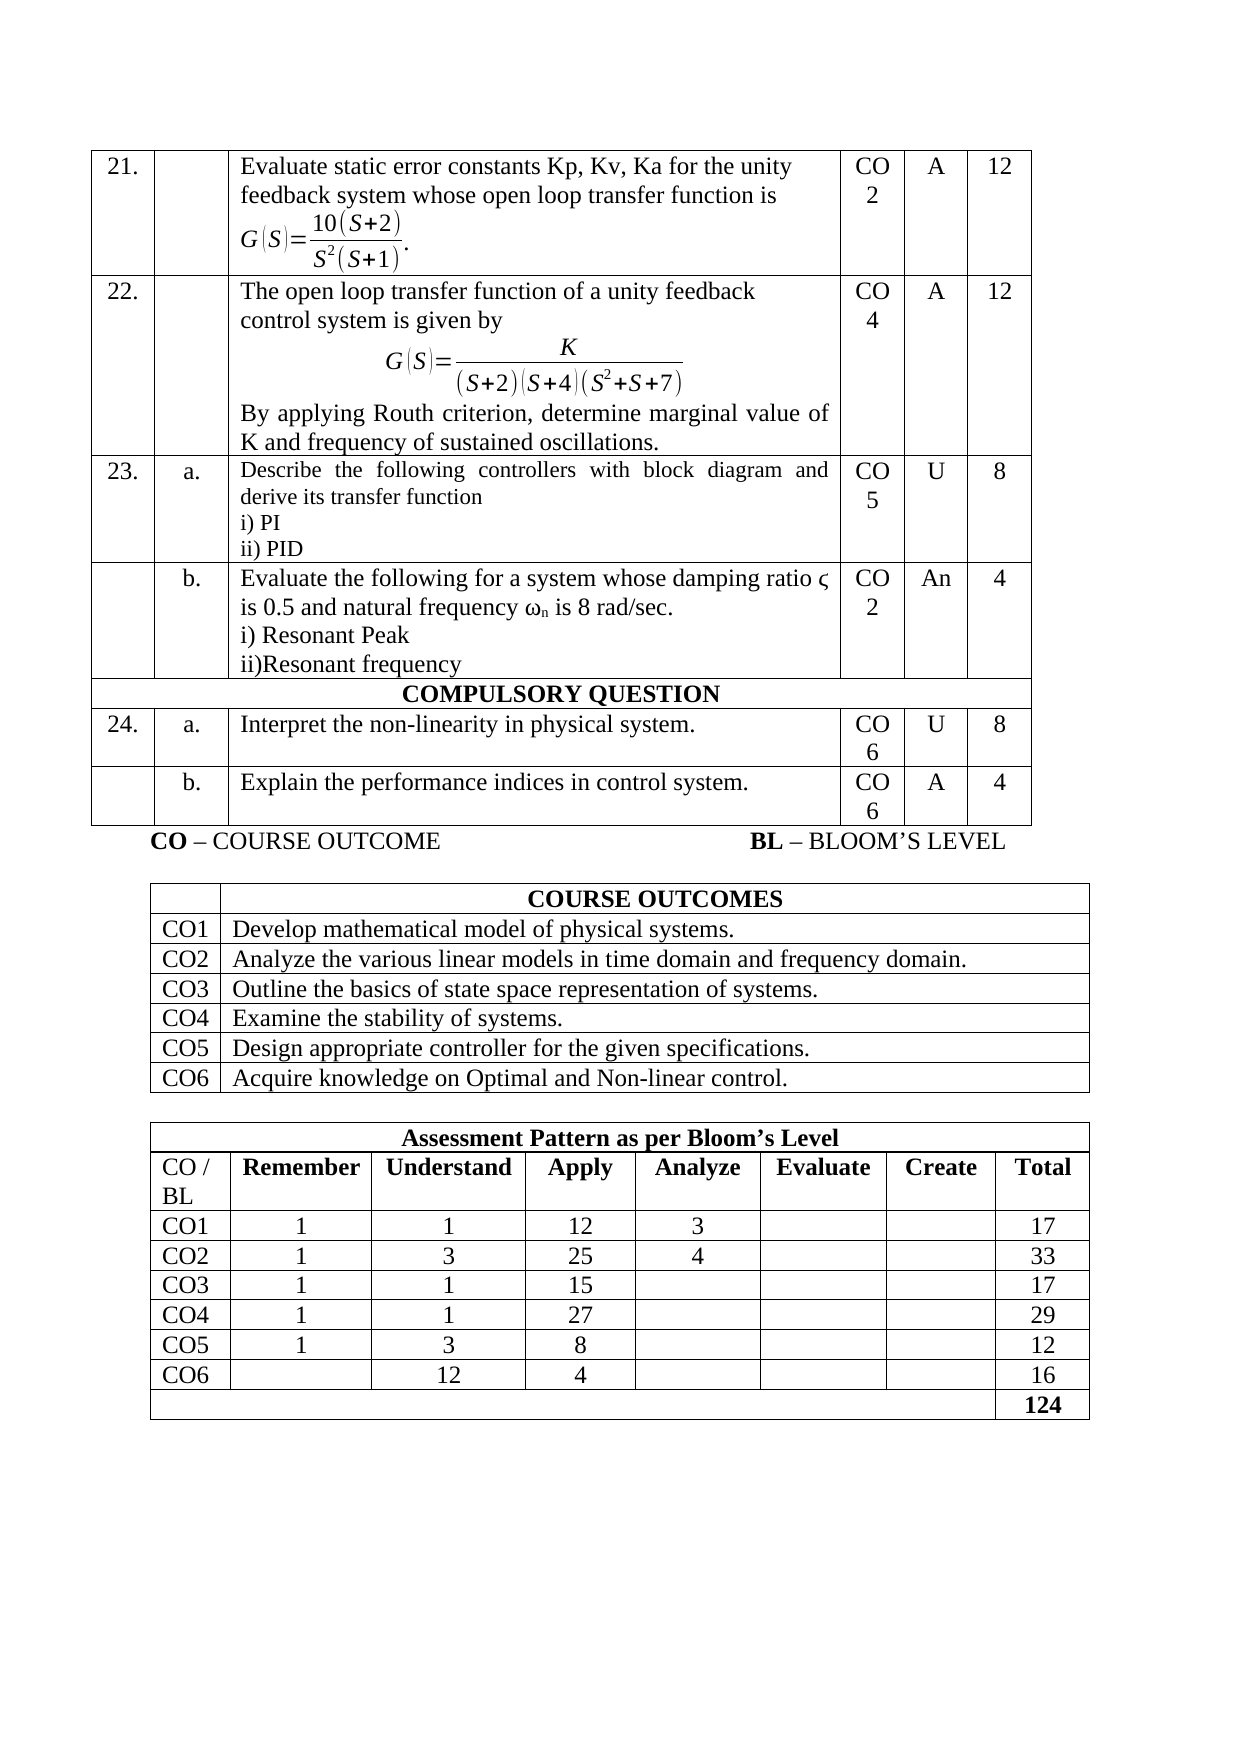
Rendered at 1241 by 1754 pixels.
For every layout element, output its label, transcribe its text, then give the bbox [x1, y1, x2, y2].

table_cell Total [996, 1153, 1089, 1210]
table_cell CO6 [841, 709, 904, 766]
table_cell [636, 1360, 760, 1389]
text CO – COURSE OUTCOME BL – BLOOM’S LEVEL [150, 826, 1090, 854]
table_cell 1 [372, 1271, 525, 1299]
table_cell Evaluate static error constants Kp, Kv, Ka for the unity feedback system whose open loop transfer function is . [229, 151, 840, 275]
table_cell CO3 [151, 974, 220, 1002]
table_cell 22. [92, 276, 154, 455]
table_cell A [905, 767, 967, 825]
table_cell CO2 [841, 151, 904, 275]
table_cell [761, 1360, 886, 1389]
table_cell 1 [372, 1211, 525, 1240]
table_cell 1 [231, 1271, 371, 1299]
table_cell CO1 [151, 914, 220, 943]
table_cell 4 [636, 1241, 760, 1269]
table_cell CO6 [151, 1063, 220, 1092]
table_cell [887, 1300, 995, 1329]
table_cell [761, 1241, 886, 1269]
table_cell CO3 [151, 1271, 230, 1299]
table_header COURSE OUTCOMES [221, 884, 1089, 913]
table_cell [887, 1241, 995, 1269]
table_cell b. [155, 767, 228, 825]
table_cell CO5 [841, 456, 904, 562]
table_cell 12 [996, 1330, 1089, 1359]
table_cell 15 [526, 1271, 635, 1299]
table_cell Outline the basics of state space representation of systems. [221, 974, 1089, 1002]
table_cell 4 [526, 1360, 635, 1389]
table_cell Develop mathematical model of physical systems. [221, 914, 1089, 943]
table_cell [636, 1330, 760, 1359]
table_cell Analyze the various linear models in time domain and frequency domain. [221, 944, 1089, 973]
table_cell 23. [92, 456, 154, 562]
table_cell 3 [636, 1211, 760, 1240]
table_cell 124 [996, 1390, 1089, 1418]
table_cell 27 [526, 1300, 635, 1329]
table_cell 1 [231, 1300, 371, 1329]
table_cell [761, 1300, 886, 1329]
table_cell CO2 [151, 1241, 230, 1269]
table_cell [155, 276, 228, 455]
table_cell 4 [968, 563, 1031, 678]
table_cell [231, 1360, 371, 1389]
table_cell 1 [231, 1241, 371, 1269]
table_cell 4 [968, 767, 1031, 825]
table_cell 12 [526, 1211, 635, 1240]
table_cell [92, 767, 154, 825]
table_cell COMPULSORY QUESTION [92, 679, 1031, 708]
table_cell CO2 [841, 563, 904, 678]
table_cell [761, 1211, 886, 1240]
table_cell U [905, 709, 967, 766]
table_cell 1 [231, 1211, 371, 1240]
table_cell Explain the performance indices in control system. [229, 767, 840, 825]
table_cell CO4 [151, 1300, 230, 1329]
table_cell [887, 1211, 995, 1240]
table_cell 16 [996, 1360, 1089, 1389]
table_cell A [905, 276, 967, 455]
table_cell CO5 [151, 1033, 220, 1062]
table_cell Describe the following controllers with block diagram and derive its transfer function i) PI ii) PID [229, 456, 840, 562]
table_header [151, 884, 220, 913]
table_header Assessment Pattern as per Bloom’s Level [151, 1123, 1089, 1151]
table_cell [761, 1330, 886, 1359]
table_cell 1 [231, 1330, 371, 1359]
table_cell CO4 [841, 276, 904, 455]
table_cell b. [155, 563, 228, 678]
table_cell CO6 [151, 1360, 230, 1389]
table_cell 21. [92, 151, 154, 275]
table_cell a. [155, 709, 228, 766]
table_cell [887, 1360, 995, 1389]
table_cell CO5 [151, 1330, 230, 1359]
table_cell Remember [231, 1153, 371, 1210]
table_cell [887, 1271, 995, 1299]
table_cell Design appropriate controller for the given specifications. [221, 1033, 1089, 1062]
table_cell [92, 563, 154, 678]
table_cell 33 [996, 1241, 1089, 1269]
table_cell 12 [968, 151, 1031, 275]
table_cell An [905, 563, 967, 678]
table_cell Evaluate [761, 1153, 886, 1210]
table_cell [155, 151, 228, 275]
table_cell [887, 1330, 995, 1359]
table_cell Understand [372, 1153, 525, 1210]
table_cell [636, 1300, 760, 1329]
table_cell Evaluate the following for a system whose damping ratio ϛ is 0.5 and natural frequency ωn is 8 rad/sec. i) Resonant Peak ii)Resonant frequency [229, 563, 840, 678]
table_cell a. [155, 456, 228, 562]
table_cell 3 [372, 1330, 525, 1359]
table_cell 12 [372, 1360, 525, 1389]
table_cell Create [887, 1153, 995, 1210]
table_cell CO2 [151, 944, 220, 973]
table_cell 8 [526, 1330, 635, 1359]
table_cell 8 [968, 456, 1031, 562]
table_cell Analyze [636, 1153, 760, 1210]
table_cell 3 [372, 1241, 525, 1269]
table_cell [151, 1390, 995, 1418]
table_cell 17 [996, 1271, 1089, 1299]
table_cell Examine the stability of systems. [221, 1004, 1089, 1032]
table_cell [761, 1271, 886, 1299]
table_cell [636, 1271, 760, 1299]
table_cell 24. [92, 709, 154, 766]
table_cell U [905, 456, 967, 562]
table_cell CO6 [841, 767, 904, 825]
table_cell 25 [526, 1241, 635, 1269]
table_cell Acquire knowledge on Optimal and Non-linear control. [221, 1063, 1089, 1092]
table_cell 29 [996, 1300, 1089, 1329]
table_cell Apply [526, 1153, 635, 1210]
table_cell 17 [996, 1211, 1089, 1240]
table_cell 12 [968, 276, 1031, 455]
table_cell The open loop transfer function of a unity feedback control system is given by By applying Routh criterion, determine marginal value of K and frequency of sustained oscillations. [229, 276, 840, 455]
table_cell 1 [372, 1300, 525, 1329]
table_cell CO4 [151, 1004, 220, 1032]
table_cell CO1 [151, 1211, 230, 1240]
table_cell A [905, 151, 967, 275]
table_cell CO / BL [151, 1153, 230, 1210]
table_cell Interpret the non-linearity in physical system. [229, 709, 840, 766]
table_cell 8 [968, 709, 1031, 766]
